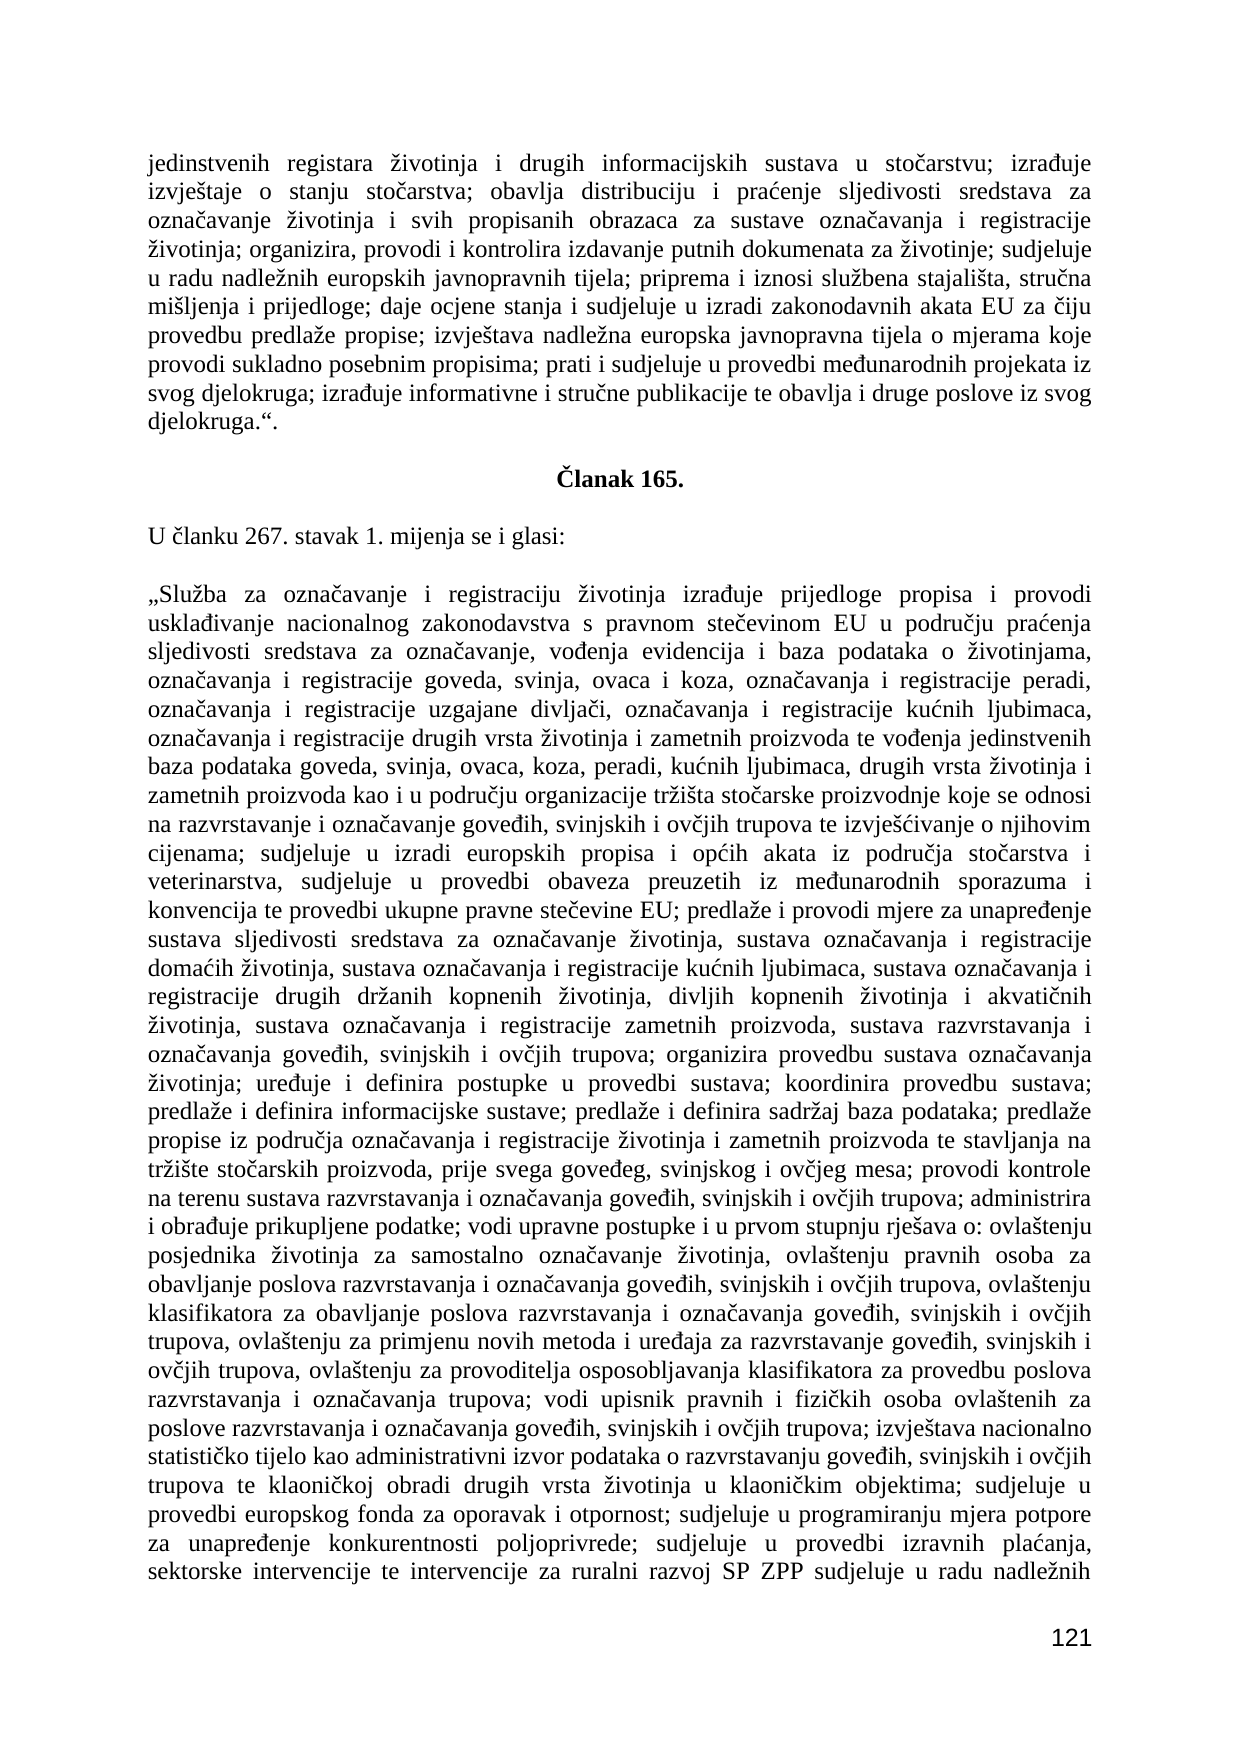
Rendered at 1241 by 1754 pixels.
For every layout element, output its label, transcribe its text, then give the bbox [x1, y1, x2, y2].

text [148, 148, 1092, 435]
text Članak 165. [148, 464, 1092, 493]
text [148, 579, 1092, 1585]
text U članku 267. stavak 1. mijenja se i glasi: [148, 521, 1092, 550]
